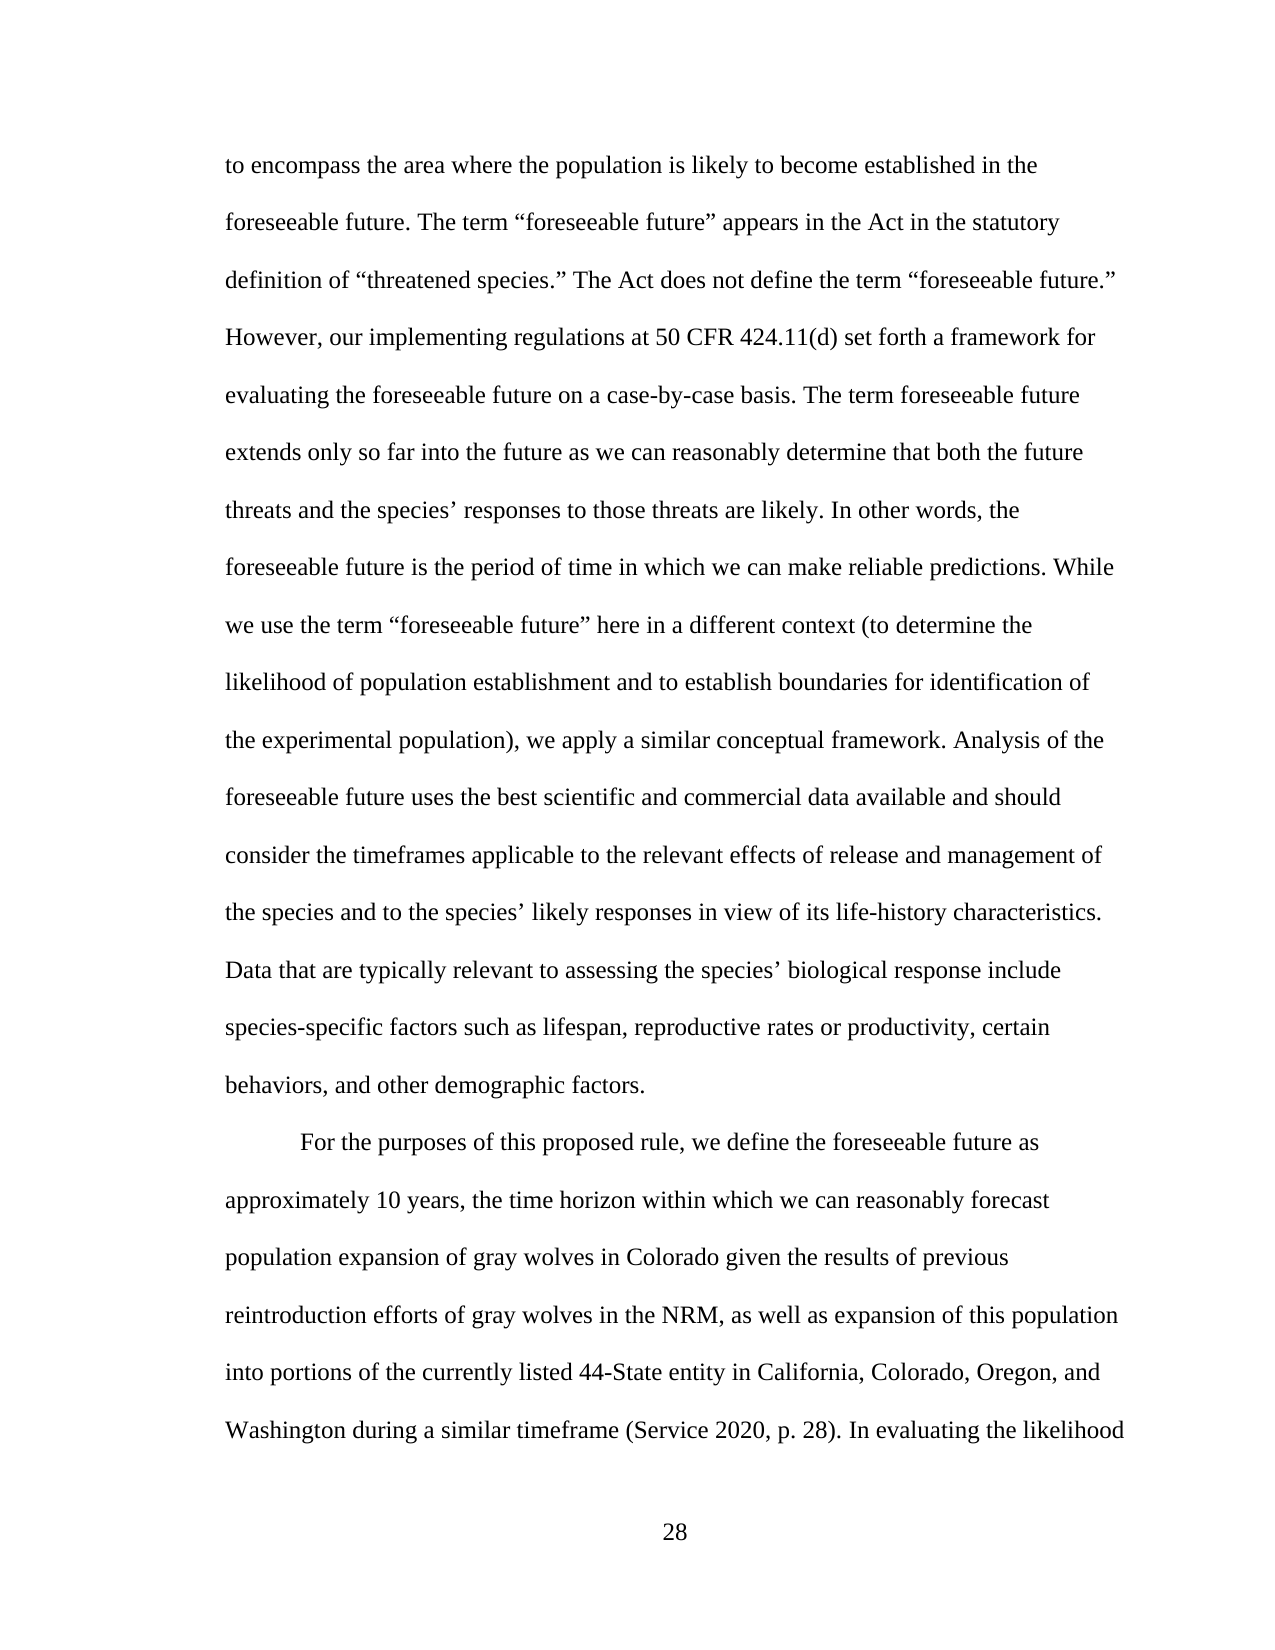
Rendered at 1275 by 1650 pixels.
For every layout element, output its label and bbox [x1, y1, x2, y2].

text [225, 1127, 1125, 1444]
text [225, 150, 1125, 1099]
